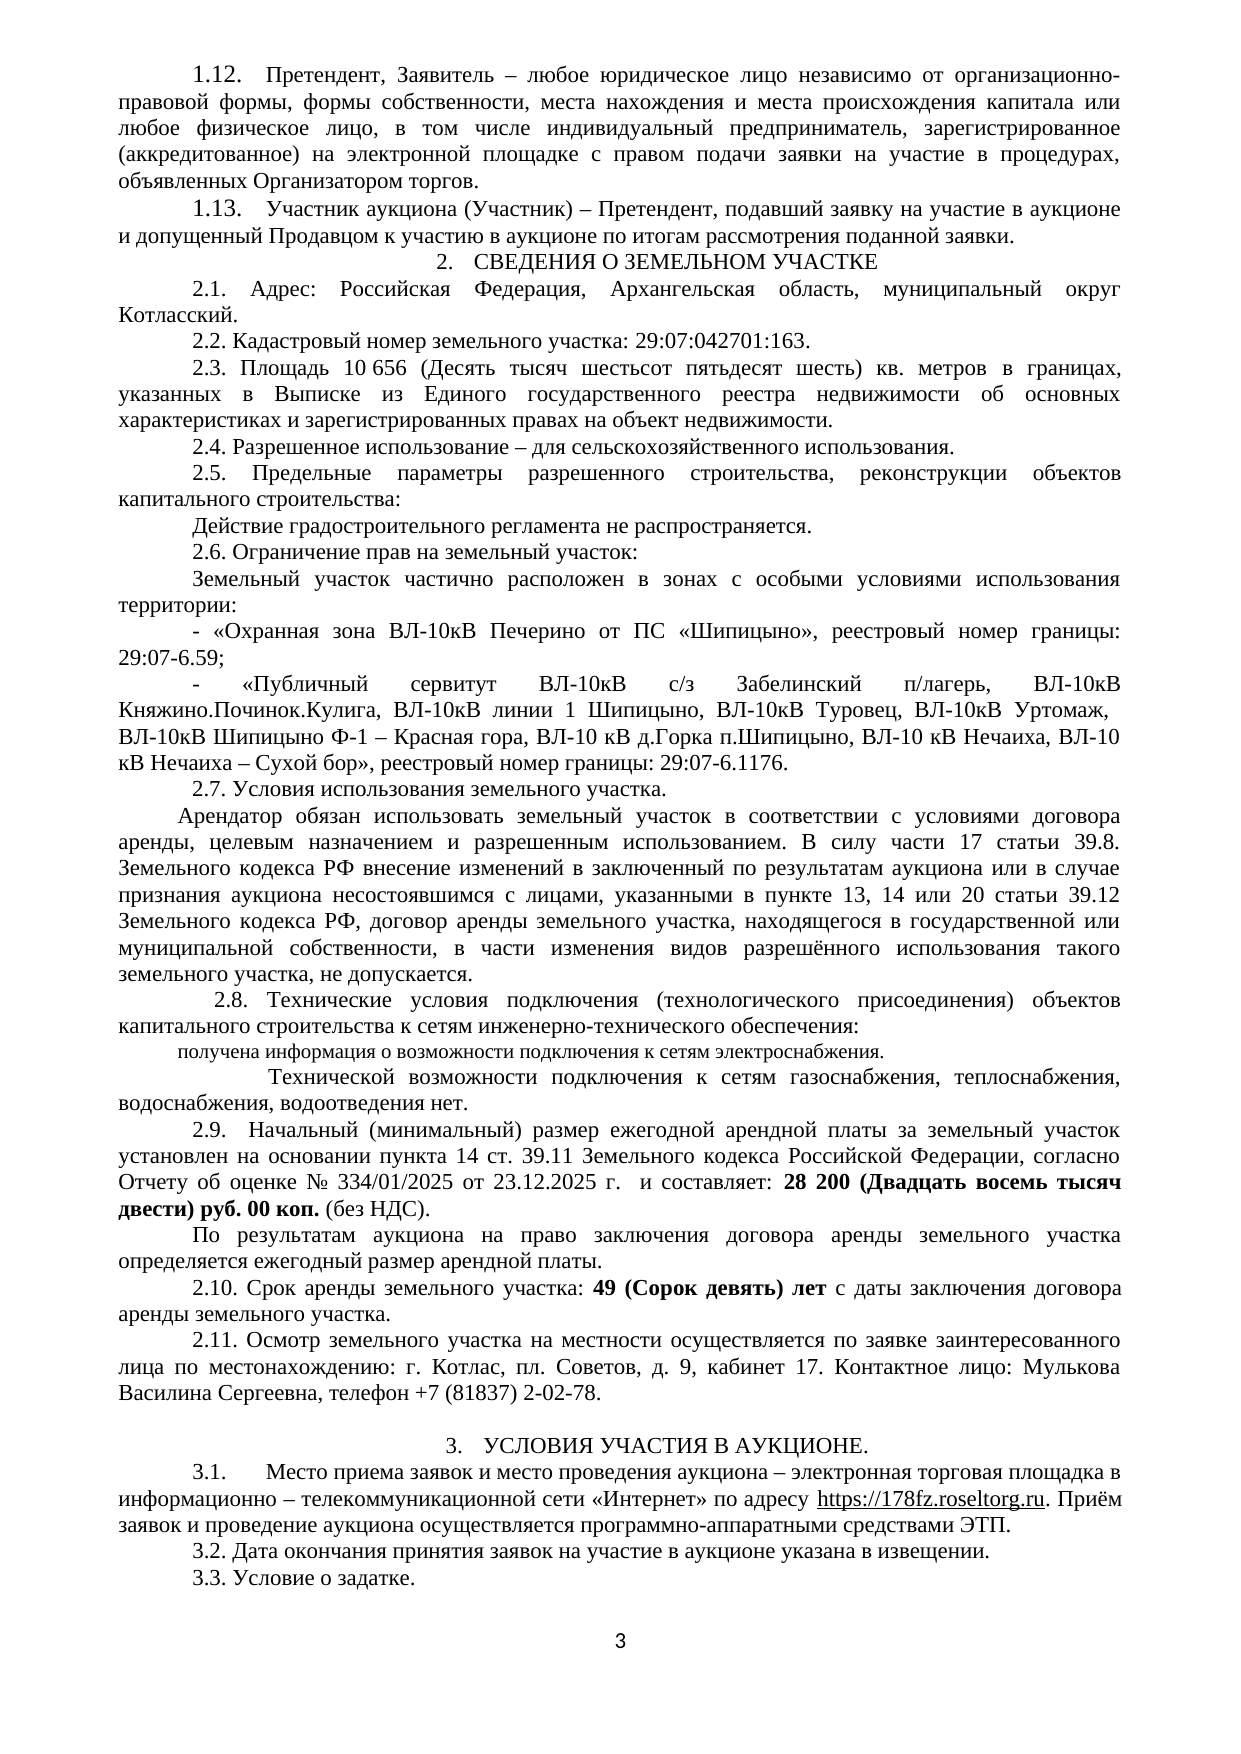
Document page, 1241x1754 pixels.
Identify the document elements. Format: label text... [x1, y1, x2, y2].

list УСЛОВИЯ УЧАСТИЯ В АУКЦИОНЕ. [192, 1432, 1122, 1458]
list Участник аукциона (Участник) – Претендент, подавший заявку на участие в аукционе и допущенный Продавцом к участию в аукционе по итогам рассмотрения поданной заявки. [118, 193, 1122, 248]
text 2.8. Технические условия подключения (технологического присоединения) объектов капитального строительства к сетям инженерно-технического обеспечения: [118, 986, 1122, 1039]
text Земельный участок частично расположен в зонах с особыми условиями использования территории: [118, 564, 1122, 617]
text 2.5. Предельные параметры разрешенного строительства, реконструкции объектов капитального строительства: [118, 459, 1122, 512]
text 3.1. Место приема заявок и место проведения аукциона – электронная торговая площадка в информационно – телекоммуникационной сети «Интернет» по адресу https://178fz.roseltorg.ru. Приём заявок и проведение аукциона осуществляется программно-аппаратными средствами ЭТП. [118, 1458, 1122, 1537]
text - «Охранная зона ВЛ-10кВ Печерино от ПС «Шипицыно», реестровый номер границы: 29:07-6.59; [118, 617, 1122, 670]
text - «Публичный сервитут ВЛ-10кВ с/з Забелинский п/лагерь, ВЛ-10кВ Княжино.Починок.Кулига, ВЛ-10кВ линии 1 Шипицыно, ВЛ-10кВ Туровец, ВЛ-10кВ Уртомаж, ВЛ-10кВ Шипицыно Ф-1 – Красная гора, ВЛ-10 кВ д.Горка п.Шипицыно, ВЛ-10 кВ Нечаиха, ВЛ-10 кВ Нечаиха – Сухой бор», реестровый номер границы: 29:07-6.1176. [118, 670, 1122, 775]
text 2.1. Адрес: Российская Федерация, Архангельская область, муниципальный округ Котласский. [118, 275, 1122, 327]
text 3.3. Условие о задатке. [118, 1564, 1122, 1590]
list Претендент, Заявитель – любое юридическое лицо независимо от организационно-правовой формы, формы собственности, места нахождения и места происхождения капитала или любое физическое лицо, в том числе индивидуальный предприниматель, зарегистрированное (аккредитованное) на электронной площадке с правом подачи заявки на участие в процедурах, объявленных Организатором торгов. [118, 59, 1122, 193]
text По результатам аукциона на право заключения договора аренды земельного участка определяется ежегодный размер арендной платы. [118, 1221, 1122, 1274]
text Технической возможности подключения к сетям газоснабжения, теплоснабжения, водоснабжения, водоотведения нет. [118, 1063, 1122, 1116]
text 2.9. Начальный (минимальный) размер ежегодной арендной платы за земельный участок установлен на основании пункта 14 ст. 39.11 Земельного кодекса Российской Федерации, согласно Отчету об оценке № 334/01/2025 от 23.12.2025 г. и составляет: 28 200 (Двадцать восемь тысяч двести) руб. 00 коп. (без НДС). [118, 1116, 1122, 1221]
text получена информация о возможности подключения к сетям электроснабжения. [118, 1039, 1122, 1063]
text 2.6. Ограничение прав на земельный участок: [118, 538, 1122, 564]
text 3.2. Дата окончания принятия заявок на участие в аукционе указана в извещении. [118, 1537, 1122, 1564]
text 2.11. Осмотр земельного участка на местности осуществляется по заявке заинтересованного лица по местонахождению: г. Котлас, пл. Советов, д. 9, кабинет 17. Контактное лицо: Мулькова Василина Сергеевна, телефон +7 (81837) 2-02-78. [118, 1327, 1122, 1406]
text Действие градостроительного регламента не распространяется. [118, 512, 1122, 538]
text 2.10. Срок аренды земельного участка: 49 (Сорок девять) лет с даты заключения договора аренды земельного участка. [118, 1274, 1122, 1327]
list СВЕДЕНИЯ О ЗЕМЕЛЬНОМ УЧАСТКЕ [192, 248, 1122, 275]
text 2.4. Разрешенное использование – для сельскохозяйственного использования. [118, 433, 1122, 459]
list 2.7. Условия использования земельного участка. [118, 775, 1122, 802]
text Арендатор обязан использовать земельный участок в соответствии с условиями договора аренды, целевым назначением и разрешенным использованием. В силу части 17 статьи 39.8. Земельного кодекса РФ внесение изменений в заключенный по результатам аукциона или в случае признания аукциона несостоявшимся с лицами, указанными в пункте 13, 14 или 20 статьи 39.12 Земельного кодекса РФ, договор аренды земельного участка, находящегося в государственной или муниципальной собственности, в части изменения видов разрешённого использования такого земельного участка, не допускается. [118, 802, 1122, 986]
text 2.2. Кадастровый номер земельного участка: 29:07:042701:163. [118, 327, 1122, 354]
text 2.3. Площадь 10 656 (Десять тысяч шестьсот пятьдесят шесть) кв. метров в границах, указанных в Выписке из Единого государственного реестра недвижимости об основных характеристиках и зарегистрированных правах на объект недвижимости. [118, 354, 1122, 433]
